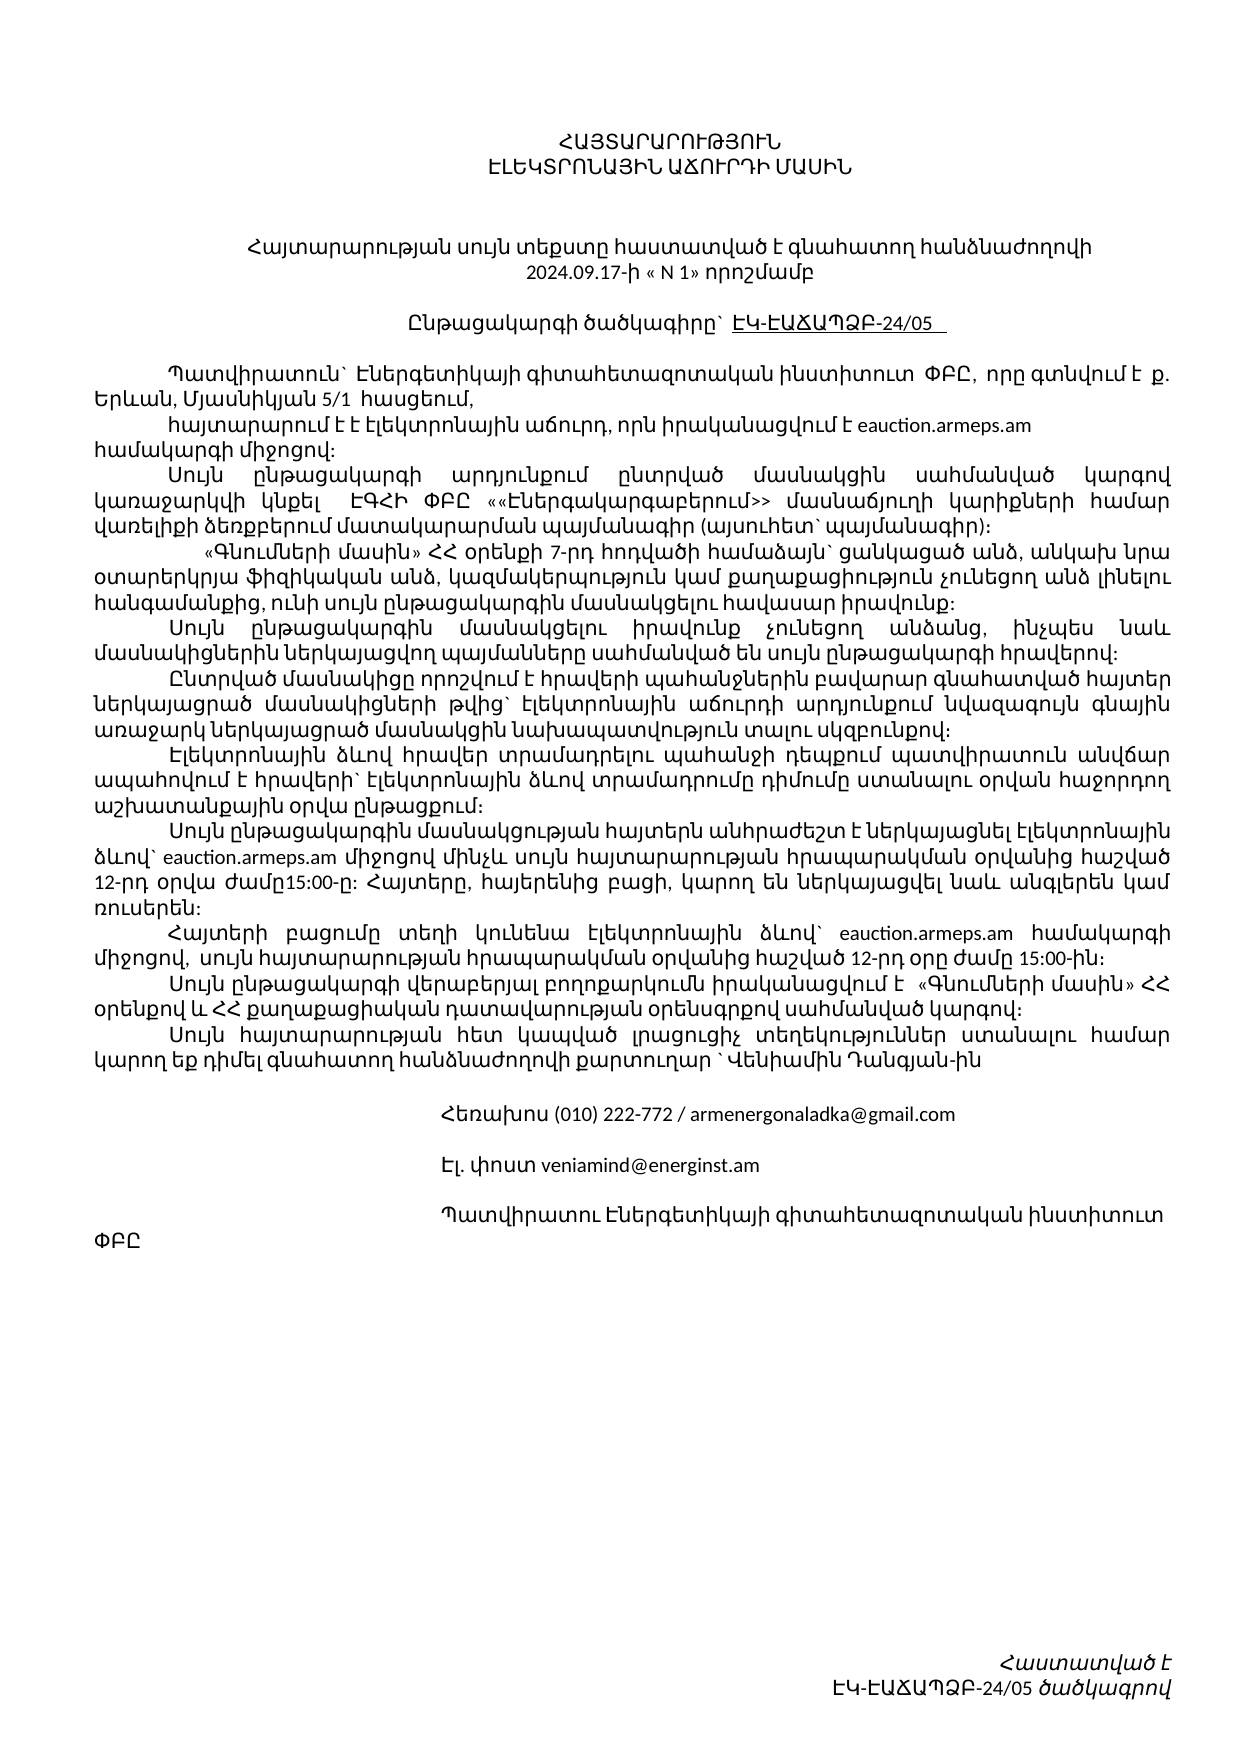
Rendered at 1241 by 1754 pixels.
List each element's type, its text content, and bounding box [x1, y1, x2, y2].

text Սույն ընթացակարգի արդյունքում ընտրված մասնակցին սահմանված կարգով կառաջարկվի կնքել ԷԳՀԻ ՓԲԸ ««Էներգակարգաբերում>> մասնաճյուղի կարիքների համար վառելիքի ձեռքբերում մատակարարման պայմանագիր (այսուհետ` պայմանագիր)։ [94, 463, 1171, 539]
text Սույն ընթացակարգին մասնակցելու իրավունք չունեցող անձանց, ինչպես նաև մասնակիցներին ներկայացվող պայմանները սահմանված են սույն ընթացակարգի հրավերով: [94, 615, 1171, 666]
text Հայտերի բացումը տեղի կունենա էլեկտրոնային ձևով` eauction.armeps.am համակարգի միջոցով, սույն հայտարարության հրապարակման օրվանից հաշված 12-րդ օրը ժամը 15:00-ին։ [94, 920, 1171, 971]
text ԷԿ-ԷԱՃԱՊՁԲ-24/05 ծածկագրով [94, 1675, 1171, 1701]
text Էլեկտրոնային ձևով հրավեր տրամադրելու պահանջի դեպքում պատվիրատուն անվճար ապահովում է հրավերի` էլեկտրոնային ձևով տրամադրումը դիմումը ստանալու օրվան հաջորդող աշխատանքային օրվա ընթացքում։ [94, 742, 1171, 818]
text Ընթացակարգի ծածկագիրը` ԷԿ-ԷԱՃԱՊՁԲ-24/05 [94, 310, 1171, 336]
text Սույն հայտարարության հետ կապված լրացուցիչ տեղեկություններ ստանալու համար կարող եք դիմել գնահատող հանձնաժողովի քարտուղար ` Վենիամին Դանգյան-ին [94, 1022, 1171, 1073]
text 2024.09.17 -ի « N 1» որոշմամբ [94, 259, 1171, 285]
text Հեռախոս (010) 222-772 / armenergonaladka@gmail.com [94, 1101, 1171, 1126]
text հայտարարում է է էլեկտրոնային աճուրդ, որն իրականացվում է eauction.armeps.am համակարգի միջոցով: [94, 412, 1171, 463]
text Ընտրված մասնակիցը որոշվում է հրավերի պահանջներին բավարար գնահատված հայտեր ներկայացրած մասնակիցների թվից` էլեկտրոնային աճուրդի արդյունքում նվազագույն գնային առաջարկ ներկայացրած մասնակցին նախապատվություն տալու սկզբունքով։ [94, 666, 1171, 742]
text ԷԼԵԿՏՐՈՆԱՅԻՆ ԱՃՈՒՐԴԻ ՄԱՍԻՆ [94, 154, 1171, 180]
text Հայտարարության սույն տեքստը հաստատված է գնահատող հանձնաժողովի [94, 234, 1171, 259]
text Պատվիրատուն` Էներգետիկայի գիտահետազոտական ինստիտուտ ՓԲԸ, որը գտնվում է ք. Երևան, Մյասնիկյան 5/1 հասցեում, [94, 361, 1171, 412]
text Սույն ընթացակարգի վերաբերյալ բողոքարկումն իրականացվում է «Գնումների մասին» ՀՀ օրենքով և ՀՀ քաղաքացիական դատավարության օրենսգրքով սահմանված կարգով։ [94, 971, 1171, 1022]
text Սույն ընթացակարգին մասնակցության հայտերն անհրաժեշտ է ներկայացնել էլեկտրոնային ձևով` eauction.armeps.am միջոցով մինչև սույն հայտարարության հրապարակման օրվանից հաշված 12-րդ օրվա ժամը15:00-ը: Հայտերը, հայերենից բացի, կարող են ներկայացվել նաև անգլերեն կամ ռուսերեն: [94, 818, 1171, 920]
text Էլ. փոստ veniamind@energinst.am [94, 1152, 1171, 1177]
text «Գնումների մասին» ՀՀ օրենքի 7-րդ հոդվածի համաձայն` ցանկացած անձ, անկախ նրա օտարերկրյա ֆիզիկական անձ, կազմակերպություն կամ քաղաքացիություն չունեցող անձ լինելու հանգամանքից, ունի սույն ընթացակարգին մասնակցելու հավասար իրավունք: [94, 539, 1171, 615]
text Պատվիրատու Էներգետիկայի գիտահետազոտական ինստիտուտ ՓԲԸ [94, 1203, 1171, 1253]
text ՀԱՅՏԱՐԱՐՈՒԹՅՈՒՆ [94, 129, 1171, 154]
text Հաստատված է [94, 1650, 1171, 1675]
